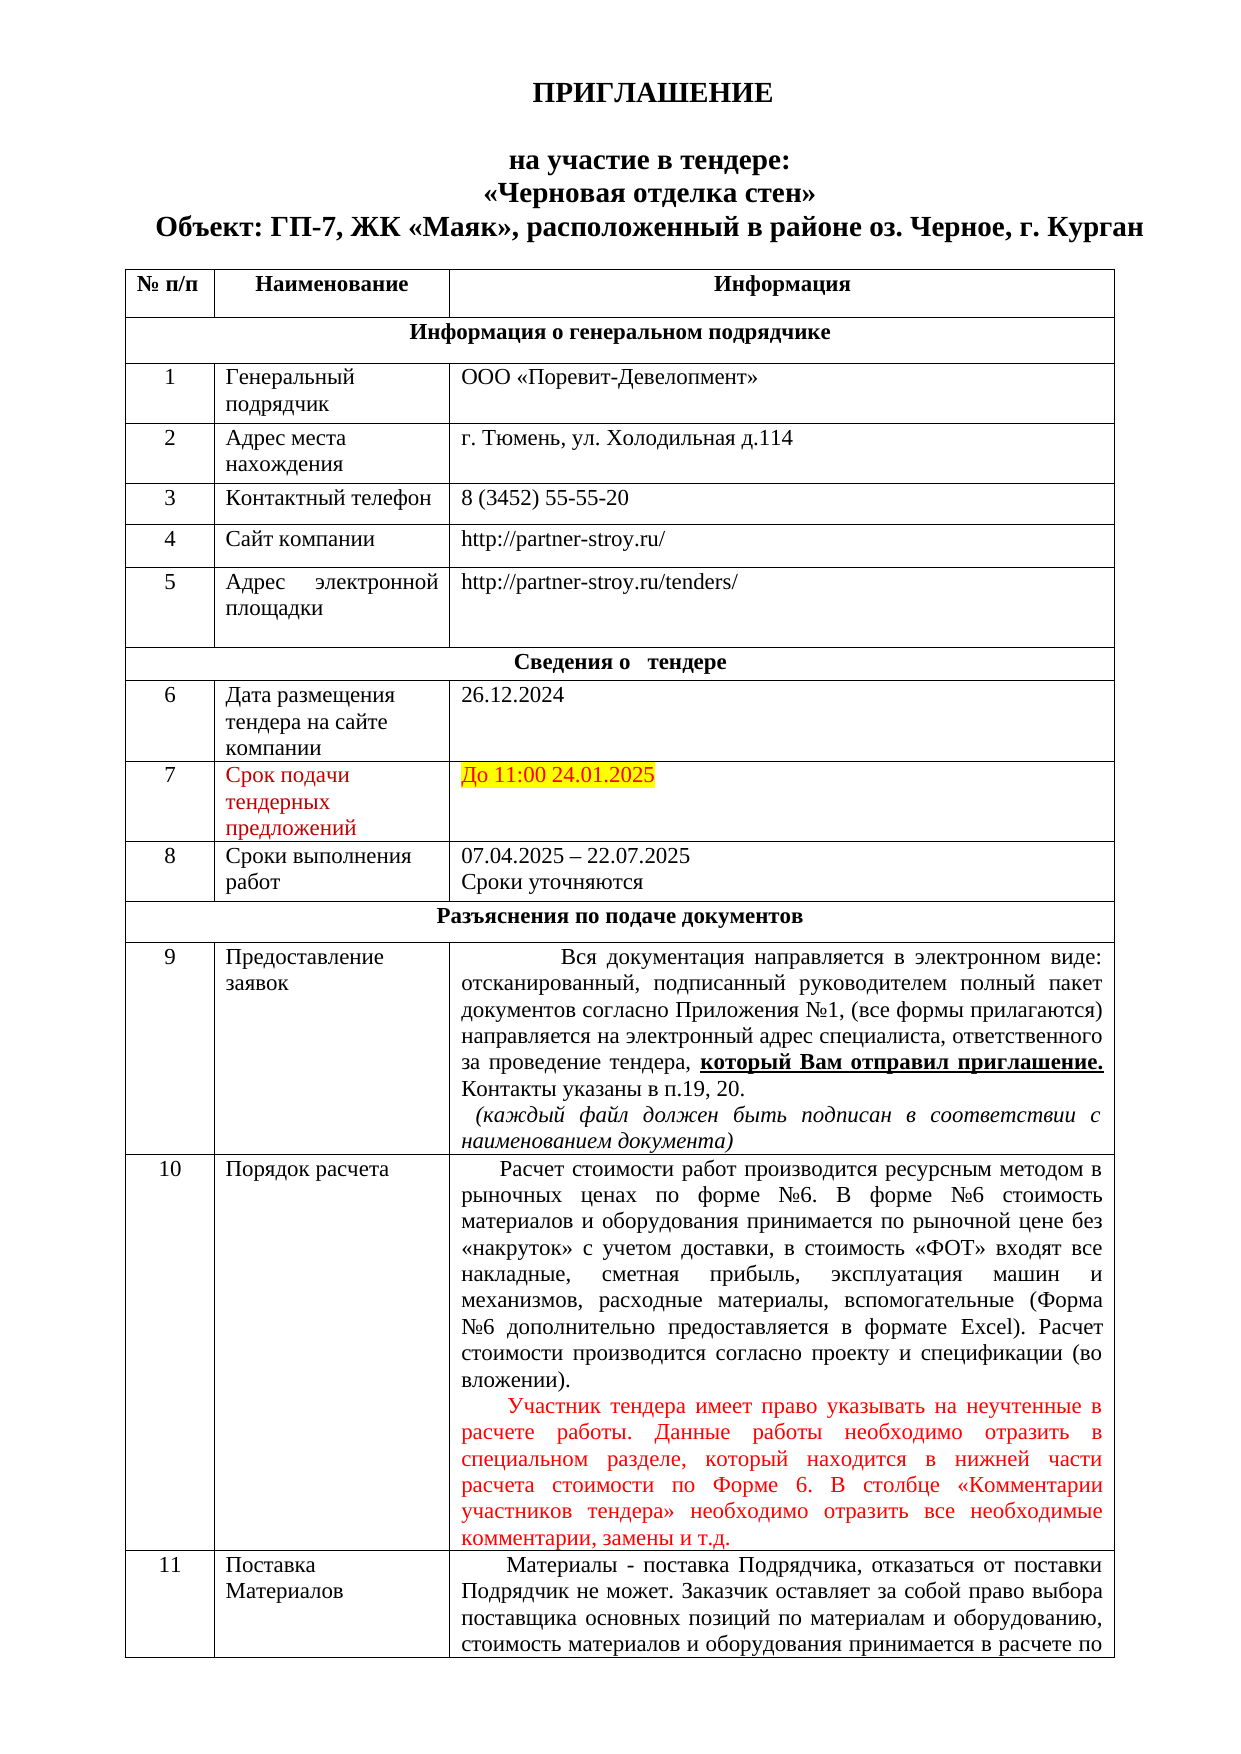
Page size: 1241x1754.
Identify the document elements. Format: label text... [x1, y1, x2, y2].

table_cell 26.12.2024 [450, 681, 1114, 761]
text «Черновая отделка стен» [75, 176, 1165, 209]
table_cell Дата размещения тендера на сайте компании [215, 681, 449, 761]
table_cell Расчет стоимости работ производится ресурсным методом в рыночных ценах по форме №6. В форме №6 стоимость материалов и оборудования принимается по рыночной цене без «накруток» с учетом доставки, в стоимость «ФОТ» входят все накладные, сметная прибыль, эксплуатация машин и механизмов, расходные материалы, вспомогательные (Форма №6 дополнительно предоставляется в формате Excel). Расчет стоимости производится согласно проекту и спецификации (во вложении). Участник тендера имеет право указывать на неучтенные в расчете работы. Данные работы необходимо отразить в специальном разделе, который находится в нижней части расчета стоимости по Форме 6. В столбце «Комментарии участников тендера» необходимо отразить все необходимые комментарии, замены и т.д. [450, 1155, 1114, 1550]
table_cell http://partner-stroy.ru/tenders/ [450, 568, 1114, 647]
table_cell 11 [126, 1551, 214, 1657]
table_cell 2 [126, 424, 214, 483]
table_cell Сведения о тендере [126, 648, 1114, 680]
table_cell Информация о генеральном подрядчике [126, 318, 1114, 362]
table_cell 07.04.2025 – 22.07.2025 Сроки уточняются [450, 842, 1114, 901]
table_cell г. Тюмень, ул. Холодильная д.114 [450, 424, 1114, 483]
table_cell Сайт компании [215, 525, 449, 567]
table_cell 4 [126, 525, 214, 567]
text ПРИГЛАШЕНИЕ [75, 75, 1165, 108]
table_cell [450, 1551, 1114, 1657]
table_cell 7 [126, 762, 214, 841]
table_cell ООО «Поревит-Девелопмент» [450, 364, 1114, 422]
table_cell Предоставление заявок [215, 943, 449, 1154]
table_header Наименование [215, 270, 449, 317]
text Объект: ГП-7, ЖК «Маяк», расположенный в районе оз. Черное, г. Курган [75, 209, 1165, 243]
table_cell 5 [126, 568, 214, 647]
table_cell Срок подачи тендерных предложений [215, 762, 449, 841]
table_cell Разъяснения по подаче документов [126, 902, 1114, 942]
table_cell http://partner-stroy.ru/ [450, 525, 1114, 567]
table_cell Адрес места нахождения [215, 424, 449, 483]
table_header Информация [450, 270, 1114, 317]
table_cell До 11:00 24.01.2025 [450, 762, 1114, 841]
text на участие в тендере: [75, 142, 1165, 176]
table_cell Порядок расчета [215, 1155, 449, 1550]
table_cell Генеральный подрядчик [215, 364, 449, 422]
table_cell 1 [126, 364, 214, 422]
table_cell Сроки выполнения работ [215, 842, 449, 901]
table_cell Вся документация направляется в электронном виде: отсканированный, подписанный руководителем полный пакет документов согласно Приложения №1, (все формы прилагаются) направляется на электронный адрес специалиста, ответственного за проведение тендера, который Вам отправил приглашение. Контакты указаны в п.19, 20. (каждый файл должен быть подписан в соответствии с наименованием документа) [450, 943, 1114, 1154]
table_cell Адрес электронной площадки [215, 568, 449, 647]
table_cell 10 [126, 1155, 214, 1550]
table_cell 8 (3452) 55-55-20 [450, 484, 1114, 524]
table_cell 9 [126, 943, 214, 1154]
table_cell Контактный телефон [215, 484, 449, 524]
table_cell 3 [126, 484, 214, 524]
table_cell 6 [126, 681, 214, 761]
table_cell 8 [126, 842, 214, 901]
table_header № п/п [126, 270, 214, 317]
table_cell Поставка Материалов [215, 1551, 449, 1657]
